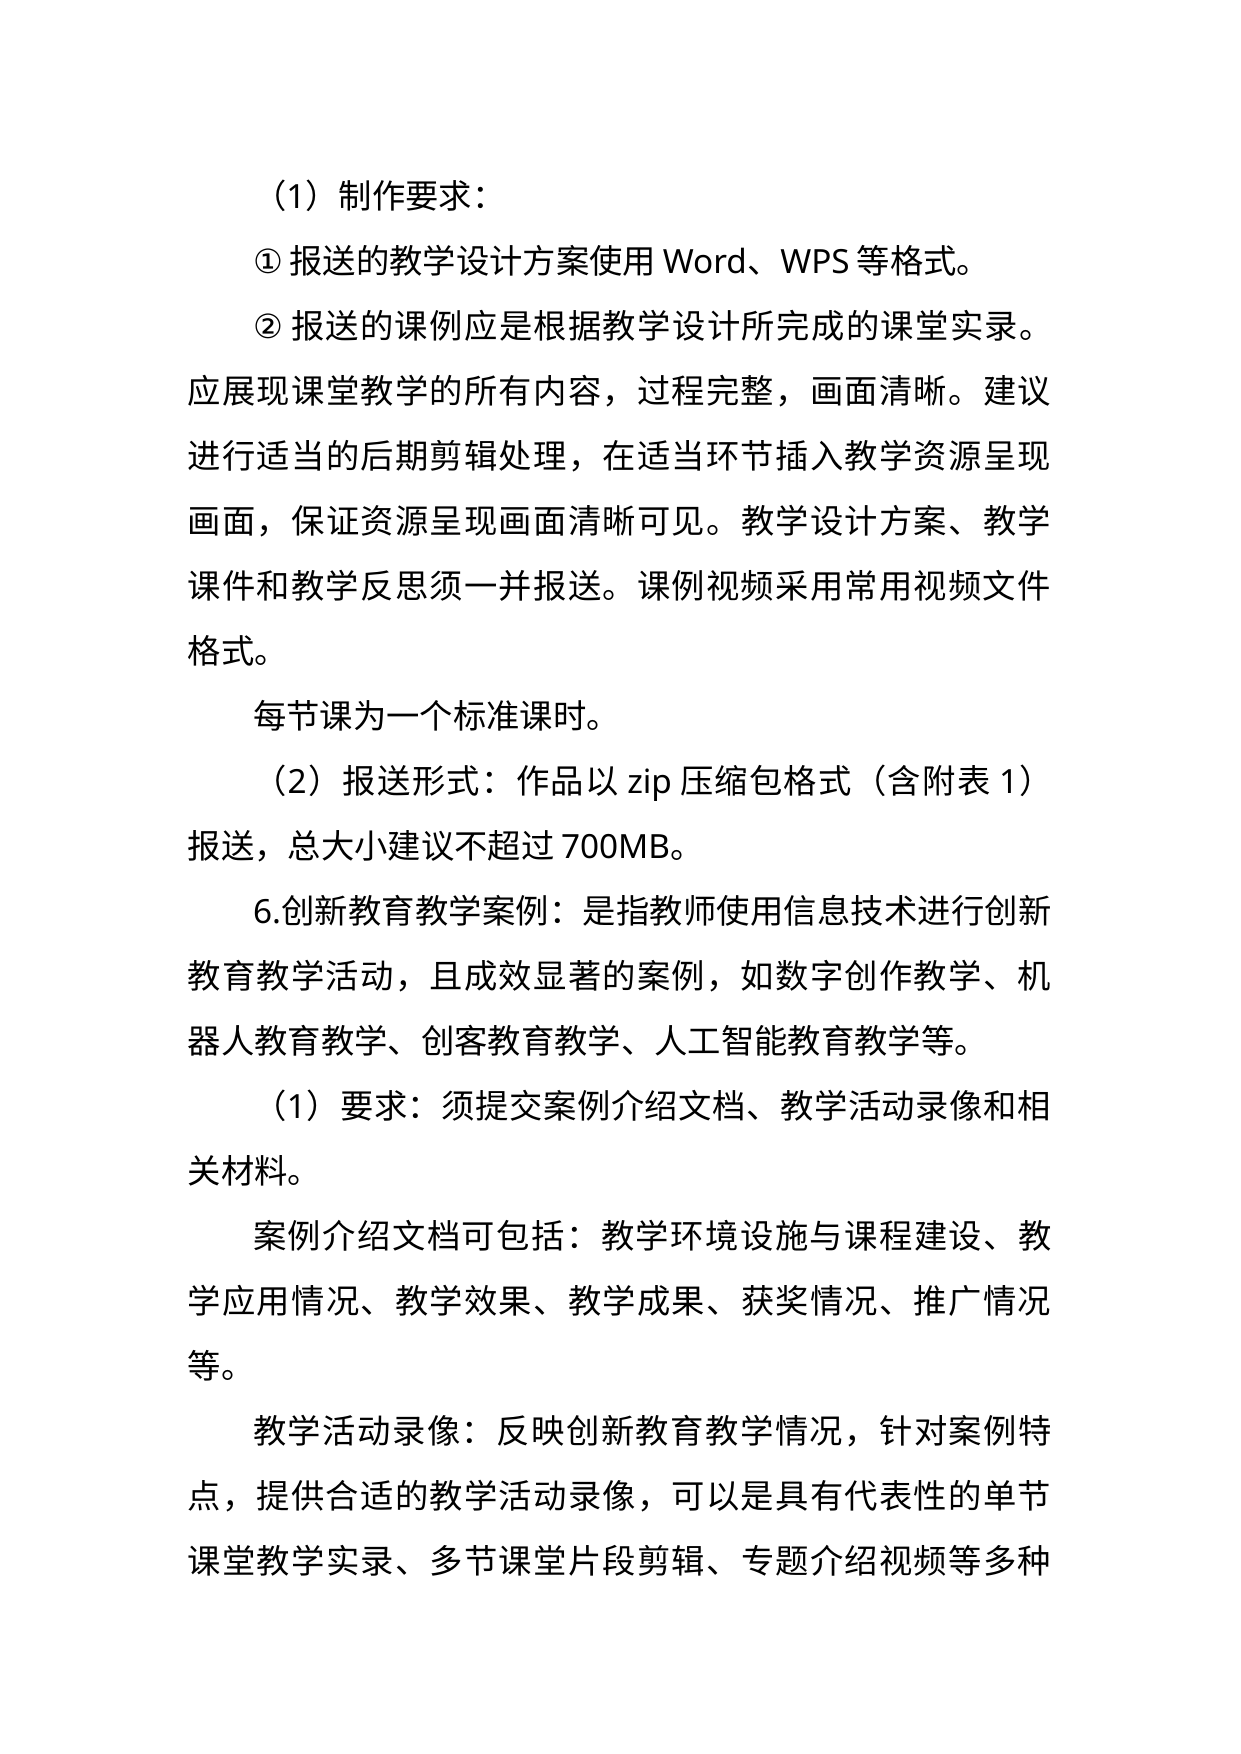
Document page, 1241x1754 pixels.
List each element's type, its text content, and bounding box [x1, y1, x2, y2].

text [187, 1397, 1053, 1592]
text （2）报送形式：作品以zip压缩包格式（含附表1）报送，总大小建议不超过700MB。 [187, 747, 1053, 877]
text ①报送的教学设计方案使用Word、WPS等格式。 [187, 227, 1053, 292]
text 每节课为一个标准课时。 [187, 682, 1053, 747]
text 6.创新教育教学案例：是指教师使用信息技术进行创新教育教学活动，且成效显著的案例，如数字创作教学、机器人教育教学、创客教育教学、人工智能教育教学等。 [187, 877, 1053, 1072]
text （1）制作要求： [187, 162, 1053, 227]
text ②报送的课例应是根据教学设计所完成的课堂实录。应展现课堂教学的所有内容，过程完整，画面清晰。建议进行适当的后期剪辑处理，在适当环节插入教学资源呈现画面，保证资源呈现画面清晰可见。教学设计方案、教学课件和教学反思须一并报送。课例视频采用常用视频文件格式。 [187, 292, 1053, 682]
text （1）要求：须提交案例介绍文档、教学活动录像和相关材料。 [187, 1072, 1053, 1202]
text 案例介绍文档可包括：教学环境设施与课程建设、教学应用情况、教学效果、教学成果、获奖情况、推广情况等。 [187, 1202, 1053, 1397]
